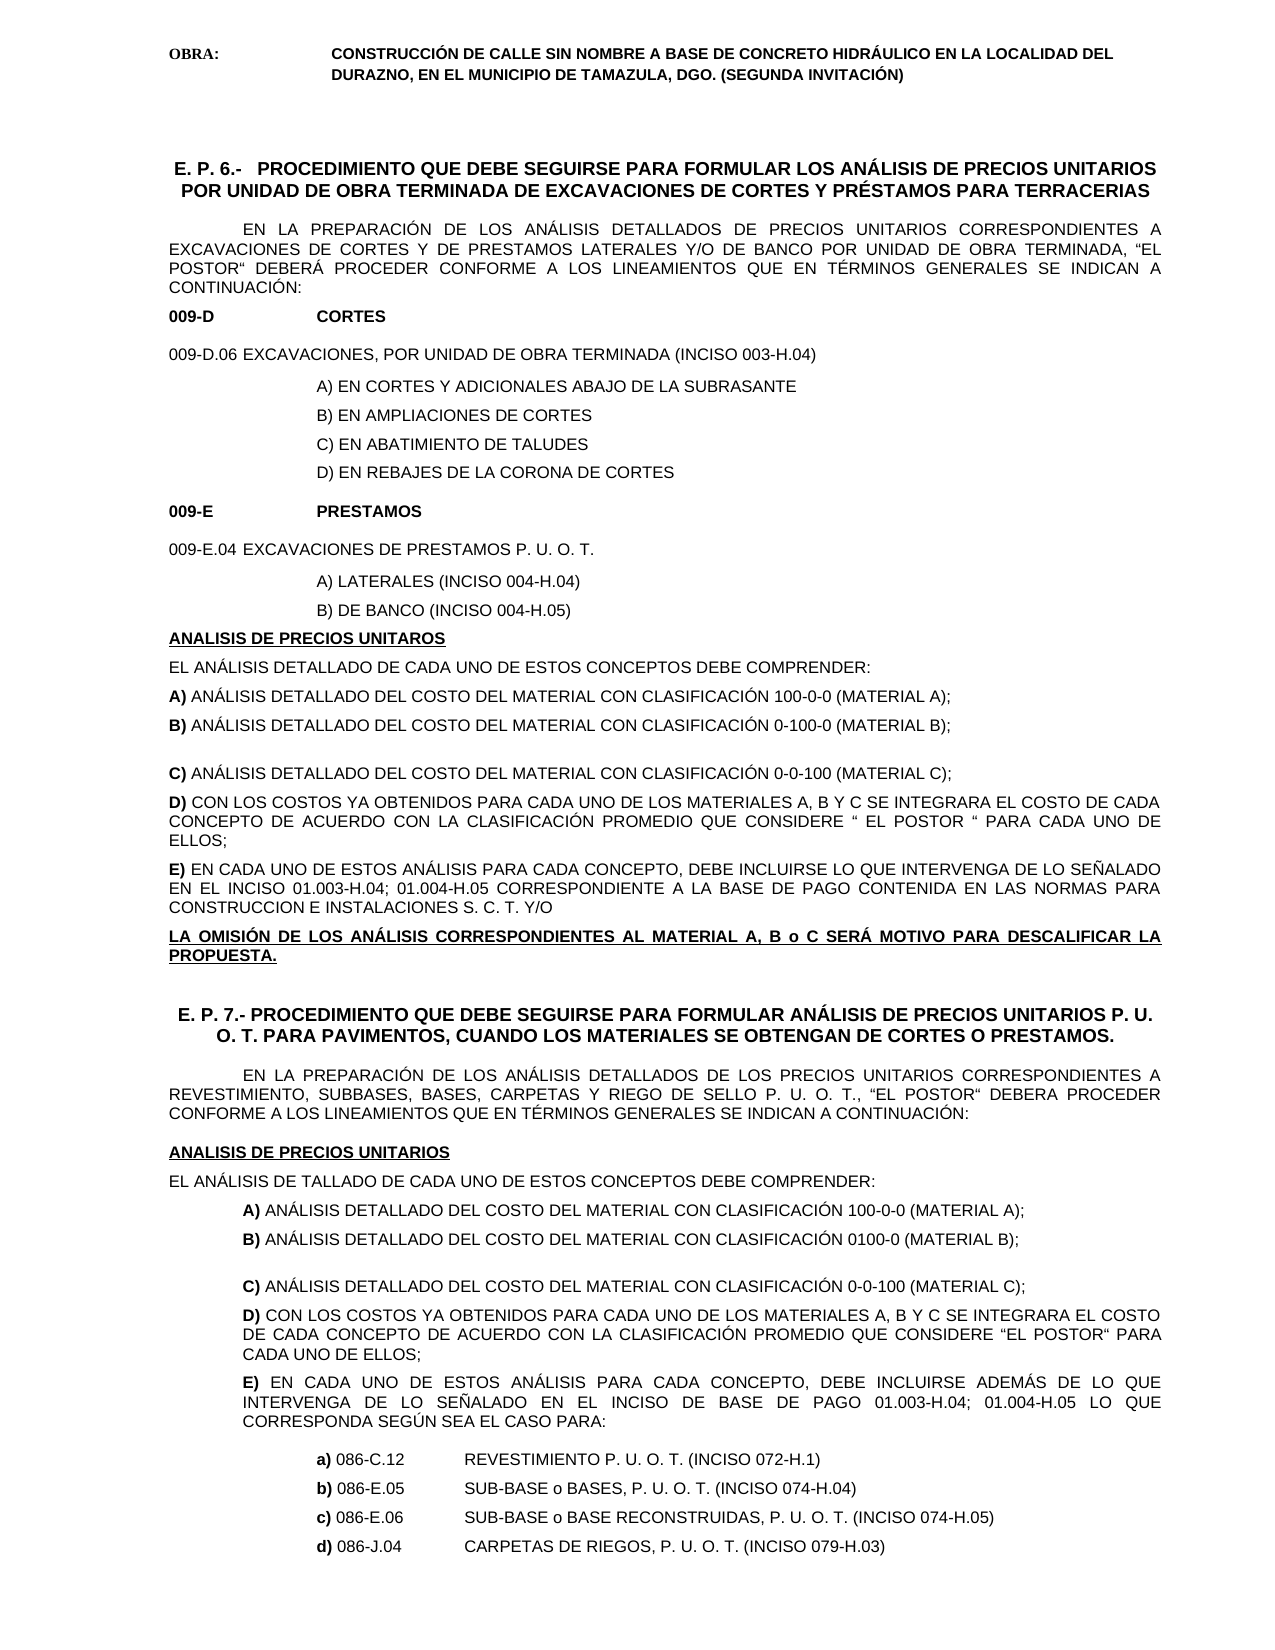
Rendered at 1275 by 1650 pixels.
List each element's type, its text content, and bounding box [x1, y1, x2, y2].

text A) EN CORTES Y ADICIONALES ABAJO DE LA SUBRASANTE [169, 377, 1162, 396]
text D) CON LOS COSTOS YA OBTENIDOS PARA CADA UNO DE LOS MATERIALES A, B Y C SE INTEGRARA EL COSTO DE CADA CONCEPTO DE ACUERDO CON LA CLASIFICACIÓN PROMEDIO QUE CONSIDERE “EL POSTOR“ PARA CADA UNO DE ELLOS; [242, 1306, 1162, 1363]
text 009-E.04 EXCAVACIONES DE PRESTAMOS P. U. O. T. [169, 540, 1162, 559]
text LA OMISIÓN DE LOS ANÁLISIS CORRESPONDIENTES AL MATERIAL A, B o C SERÁ MOTIVO PARA DESCALIFICAR LA PROPUESTA. [169, 945, 1162, 965]
text b) 086-E.05 SUB-BASE o BASES, P. U. O. T. (INCISO 074-H.04) [169, 1479, 1162, 1498]
text EL ANÁLISIS DETALLADO DE CADA UNO DE ESTOS CONCEPTOS DEBE COMPRENDER: [169, 658, 1162, 677]
text E. P. 6.- PROCEDIMIENTO QUE DEBE SEGUIRSE PARA FORMULAR LOS ANÁLISIS DE PRECIOS UNITARIOS POR UNIDAD DE OBRA TERMINADA DE EXCAVACIONES DE CORTES Y PRÉSTAMOS PARA TERRACERIAS [169, 158, 1162, 201]
text a) 086-C.12 REVESTIMIENTO P. U. O. T. (INCISO 072-H.1) [169, 1450, 1162, 1469]
text E) EN CADA UNO DE ESTOS ANÁLISIS PARA CADA CONCEPTO, DEBE INCLUIRSE ADEMÁS DE LO QUE INTERVENGA DE LO SEÑALADO EN EL INCISO DE BASE DE PAGO 01.003-H.04; 01.004-H.05 LO QUE CORRESPONDA SEGÚN SEA EL CASO PARA: [242, 1373, 1162, 1431]
text A) LATERALES (INCISO 004-H.04) [169, 571, 1162, 591]
text B) ANÁLISIS DETALLADO DEL COSTO DEL MATERIAL CON CLASIFICACIÓN 0100-0 (MATERIAL B); [169, 1229, 1162, 1248]
text LA OMISIÓN DE LOS ANÁLISIS CORRESPONDIENTES AL MATERIAL A, B o C SERÁ MOTIVO PARA DESCALIFICAR LA PROPUESTA. [169, 927, 1162, 944]
text E) EN CADA UNO DE ESTOS ANÁLISIS PARA CADA CONCEPTO, DEBE INCLUIRSE LO QUE INTERVENGA DE LO SEÑALADO EN EL INCISO 01.003-H.04; 01.004-H.05 CORRESPONDIENTE A LA BASE DE PAGO CONTENIDA EN LAS NORMAS PARA CONSTRUCCION E INSTALACIONES S. C. T. Y/O [169, 860, 1162, 917]
text ANALISIS DE PRECIOS UNITARIOS [169, 1143, 1162, 1162]
text A) ANÁLISIS DETALLADO DEL COSTO DEL MATERIAL CON CLASIFICACIÓN 100-0-0 (MATERIAL A); [169, 687, 1162, 706]
text EN LA PREPARACIÓN DE LOS ANÁLISIS DETALLADOS DE PRECIOS UNITARIOS CORRESPONDIENTES A EXCAVACIONES DE CORTES Y DE PRESTAMOS LATERALES Y/O DE BANCO POR UNIDAD DE OBRA TERMINADA, “EL POSTOR“ DEBERÁ PROCEDER CONFORME A LOS LINEAMIENTOS QUE EN TÉRMINOS GENERALES SE INDICAN A CONTINUACIÓN: [169, 220, 1162, 297]
text E. P. 7.- PROCEDIMIENTO QUE DEBE SEGUIRSE PARA FORMULAR ANÁLISIS DE PRECIOS UNITARIOS P. U. O. T. PARA PAVIMENTOS, CUANDO LOS MATERIALES SE OBTENGAN DE CORTES O PRESTAMOS. [169, 1003, 1162, 1047]
text 009-D.06 EXCAVACIONES, POR UNIDAD DE OBRA TERMINADA (INCISO 003-H.04) [169, 345, 1162, 364]
text B) DE BANCO (INCISO 004-H.05) [169, 600, 1162, 619]
text d) 086-J.04 CARPETAS DE RIEGOS, P. U. O. T. (INCISO 079-H.03) [169, 1536, 1162, 1556]
text EL ANÁLISIS DE TALLADO DE CADA UNO DE ESTOS CONCEPTOS DEBE COMPRENDER: [169, 1172, 1162, 1191]
text D) CON LOS COSTOS YA OBTENIDOS PARA CADA UNO DE LOS MATERIALES A, B Y C SE INTEGRARA EL COSTO DE CADA CONCEPTO DE ACUERDO CON LA CLASIFICACIÓN PROMEDIO QUE CONSIDERE “ EL POSTOR “ PARA CADA UNO DE ELLOS; [169, 792, 1162, 850]
text B) ANÁLISIS DETALLADO DEL COSTO DEL MATERIAL CON CLASIFICACIÓN 0-100-0 (MATERIAL B); [169, 716, 1162, 735]
text EN LA PREPARACIÓN DE LOS ANÁLISIS DETALLADOS DE LOS PRECIOS UNITARIOS CORRESPONDIENTES A REVESTIMIENTO, SUBBASES, BASES, CARPETAS Y RIEGO DE SELLO P. U. O. T., “EL POSTOR“ DEBERA PROCEDER CONFORME A LOS LINEAMIENTOS QUE EN TÉRMINOS GENERALES SE INDICAN A CONTINUACIÓN: [169, 1066, 1162, 1123]
text D) EN REBAJES DE LA CORONA DE CORTES [169, 463, 1162, 482]
text A) ANÁLISIS DETALLADO DEL COSTO DEL MATERIAL CON CLASIFICACIÓN 100-0-0 (MATERIAL A); [169, 1200, 1162, 1219]
text c) 086-E.06 SUB-BASE o BASE RECONSTRUIDAS, P. U. O. T. (INCISO 074-H.05) [169, 1508, 1162, 1527]
text B) EN AMPLIACIONES DE CORTES [169, 405, 1162, 424]
text ANALISIS DE PRECIOS UNITAROS [169, 629, 1162, 648]
text C) ANÁLISIS DETALLADO DEL COSTO DEL MATERIAL CON CLASIFICACIÓN 0-0-100 (MATERIAL C); [169, 1277, 1162, 1296]
text C) EN ABATIMIENTO DE TALUDES [169, 434, 1162, 453]
text C) ANÁLISIS DETALLADO DEL COSTO DEL MATERIAL CON CLASIFICACIÓN 0-0-100 (MATERIAL C); [169, 764, 1162, 783]
text 009-D CORTES [169, 307, 1162, 326]
text 009-E PRESTAMOS [169, 501, 1162, 521]
